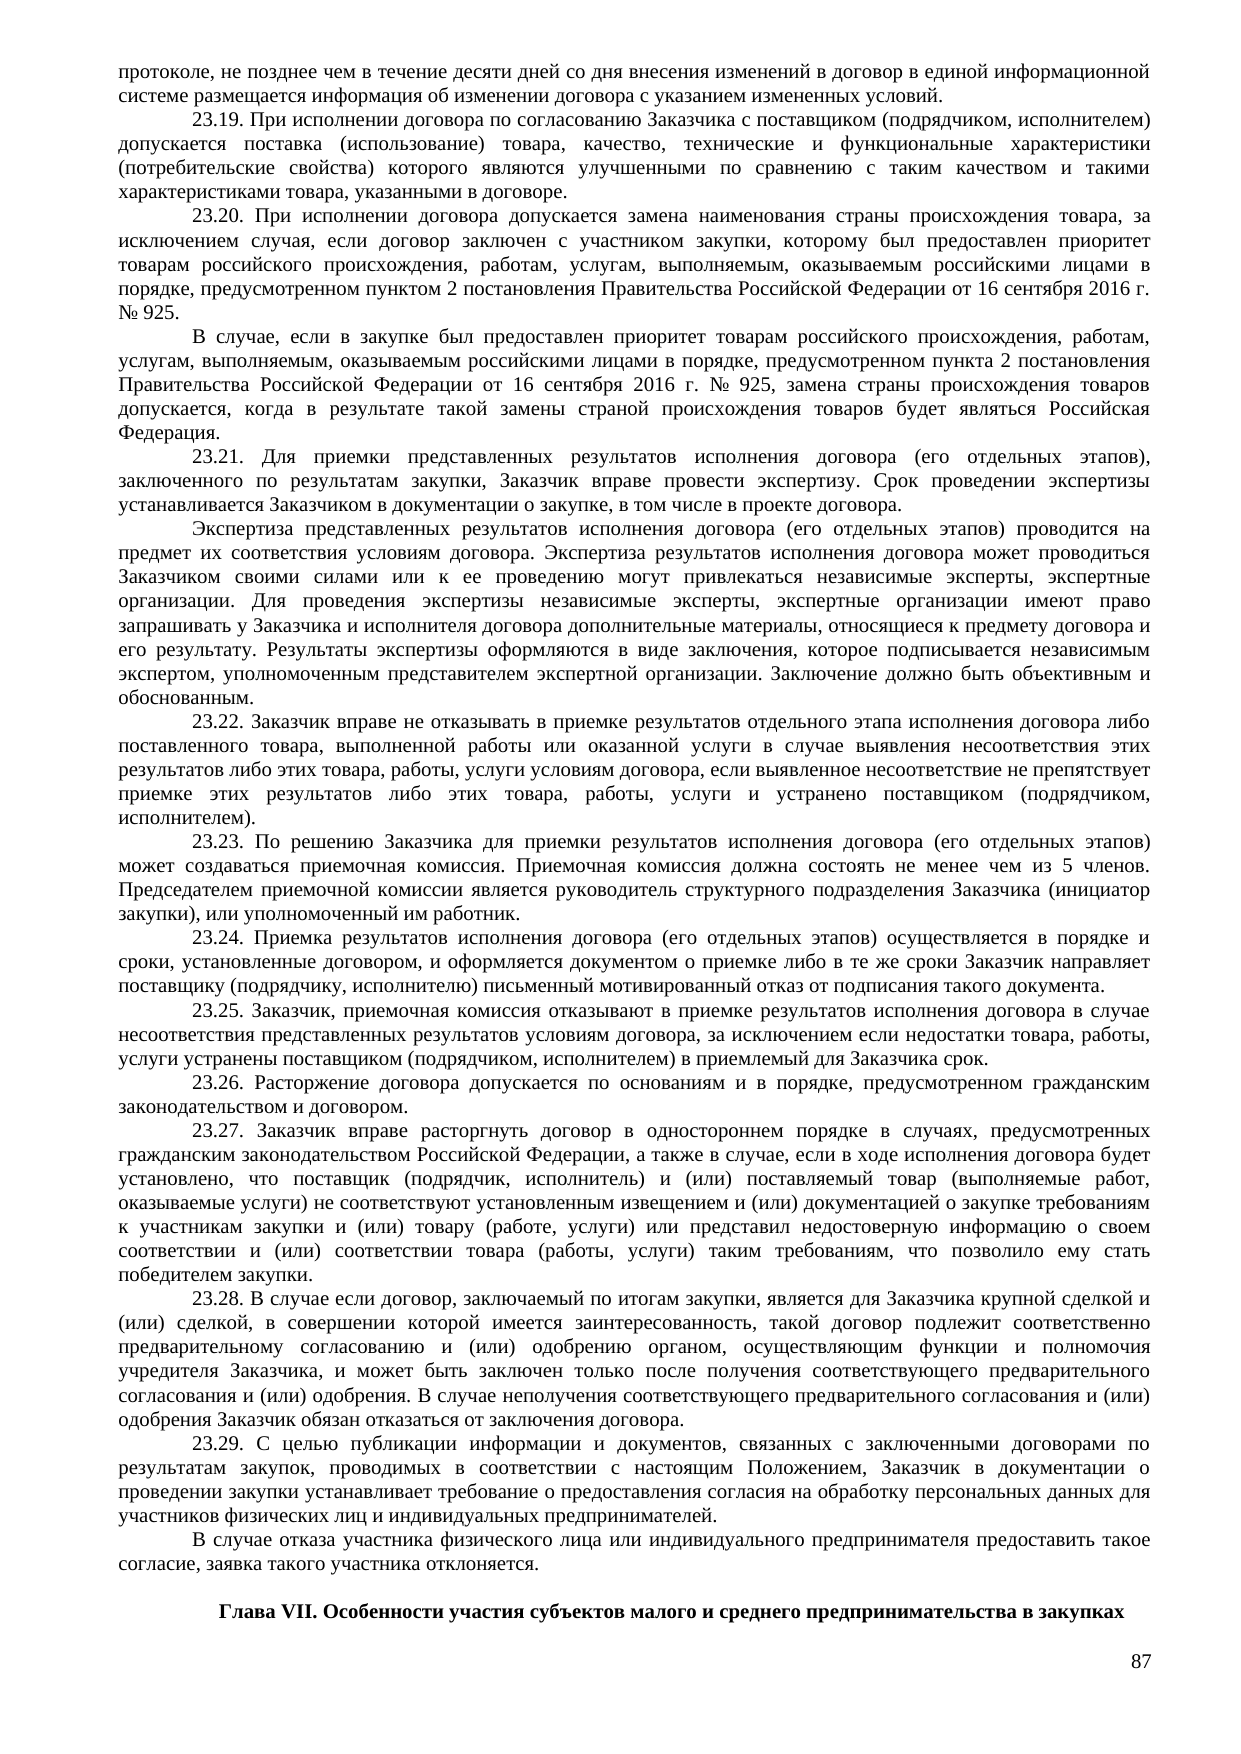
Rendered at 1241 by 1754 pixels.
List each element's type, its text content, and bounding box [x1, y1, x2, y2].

text 23.23. По решению Заказчика для приемки результатов исполнения договора (его отдельных этапов) может создаваться приемочная комиссия. Приемочная комиссия должна состоять не менее чем из 5 членов. Председателем приемочной комиссии является руководитель структурного подразделения Заказчика (инициатор закупки), или уполномоченный им работник. [118, 829, 1152, 925]
text В случае, если в закупке был предоставлен приоритет товарам российского происхождения, работам, услугам, выполняемым, оказываемым российскими лицами в порядке, предусмотренном пункта 2 постановления Правительства Российской Федерации от 16 сентября 2016 г. № 925, замена страны происхождения товаров допускается, когда в результате такой замены страной происхождения товаров будет являться Российская Федерация. [118, 324, 1152, 444]
text 23.27. Заказчик вправе расторгнуть договор в одностороннем порядке в случаях, предусмотренных гражданским законодательством Российской Федерации, а также в случае, если в ходе исполнения договора будет установлено, что поставщик (подрядчик, исполнитель) и (или) поставляемый товар (выполняемые работ, оказываемые услуги) не соответствуют установленным извещением и (или) документацией о закупке требованиям к участникам закупки и (или) товару (работе, услуги) или представил недостоверную информацию о своем соответствии и (или) соответствии товара (работы, услуги) таким требованиям, что позволило ему стать победителем закупки. [118, 1118, 1152, 1286]
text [118, 59, 1152, 107]
text 23.25. Заказчик, приемочная комиссия отказывают в приемке результатов исполнения договора в случае несоответствия представленных результатов условиям договора, за исключением если недостатки товара, работы, услуги устранены поставщиком (подрядчиком, исполнителем) в приемлемый для Заказчика срок. [118, 997, 1152, 1070]
text Экспертиза представленных результатов исполнения договора (его отдельных этапов) проводится на предмет их соответствия условиям договора. Экспертиза результатов исполнения договора может проводиться Заказчиком своими силами или к ее проведению могут привлекаться независимые эксперты, экспертные организации. Для проведения экспертизы независимые эксперты, экспертные организации имеют право запрашивать у Заказчика и исполнителя договора дополнительные материалы, относящиеся к предмету договора и его результату. Результаты экспертизы оформляются в виде заключения, которое подписывается независимым экспертом, уполномоченным представителем экспертной организации. Заключение должно быть объективным и обоснованным. [118, 516, 1152, 709]
text 23.19. При исполнении договора по согласованию Заказчика с поставщиком (подрядчиком, исполнителем) допускается поставка (использование) товара, качество, технические и функциональные характеристики (потребительские свойства) которого являются улучшенными по сравнению с таким качеством и такими характеристиками товара, указанными в договоре. [118, 107, 1152, 203]
text Глава VII. Особенности участия субъектов малого и среднего предпринимательства в закупках [118, 1599, 1152, 1623]
text 23.21. Для приемки представленных результатов исполнения договора (его отдельных этапов), заключенного по результатам закупки, Заказчик вправе провести экспертизу. Срок проведении экспертизы устанавливается Заказчиком в документации о закупке, в том числе в проекте договора. [118, 444, 1152, 516]
text 23.28. В случае если договор, заключаемый по итогам закупки, является для Заказчика крупной сделкой и (или) сделкой, в совершении которой имеется заинтересованность, такой договор подлежит соответственно предварительному согласованию и (или) одобрению органом, осуществляющим функции и полномочия учредителя Заказчика, и может быть заключен только после получения соответствующего предварительного согласования и (или) одобрения. В случае неполучения соответствующего предварительного согласования и (или) одобрения Заказчик обязан отказаться от заключения договора. [118, 1286, 1152, 1431]
text 23.24. Приемка результатов исполнения договора (его отдельных этапов) осуществляется в порядке и сроки, установленные договором, и оформляется документом о приемке либо в те же сроки Заказчик направляет поставщику (подрядчику, исполнителю) письменный мотивированный отказ от подписания такого документа. [118, 925, 1152, 997]
text 23.26. Расторжение договора допускается по основаниям и в порядке, предусмотренном гражданским законодательством и договором. [118, 1070, 1152, 1118]
text 23.22. Заказчик вправе не отказывать в приемке результатов отдельного этапа исполнения договора либо поставленного товара, выполненной работы или оказанной услуги в случае выявления несоответствия этих результатов либо этих товара, работы, услуги условиям договора, если выявленное несоответствие не препятствует приемке этих результатов либо этих товара, работы, услуги и устранено поставщиком (подрядчиком, исполнителем). [118, 709, 1152, 829]
text 23.20. При исполнении договора допускается замена наименования страны происхождения товара, за исключением случая, если договор заключен с участником закупки, которому был предоставлен приоритет товарам российского происхождения, работам, услугам, выполняемым, оказываемым российскими лицами в порядке, предусмотренном пунктом 2 постановления Правительства Российской Федерации от 16 сентября 2016 г. № 925. [118, 203, 1152, 324]
text 23.29. С целью публикации информации и документов, связанных с заключенными договорами по результатам закупок, проводимых в соответствии с настоящим Положением, Заказчик в документации о проведении закупки устанавливает требование о предоставления согласия на обработку персональных данных для участников физических лиц и индивидуальных предпринимателей. [118, 1431, 1152, 1527]
text В случае отказа участника физического лица или индивидуального предпринимателя предоставить такое согласие, заявка такого участника отклоняется. [118, 1527, 1152, 1575]
